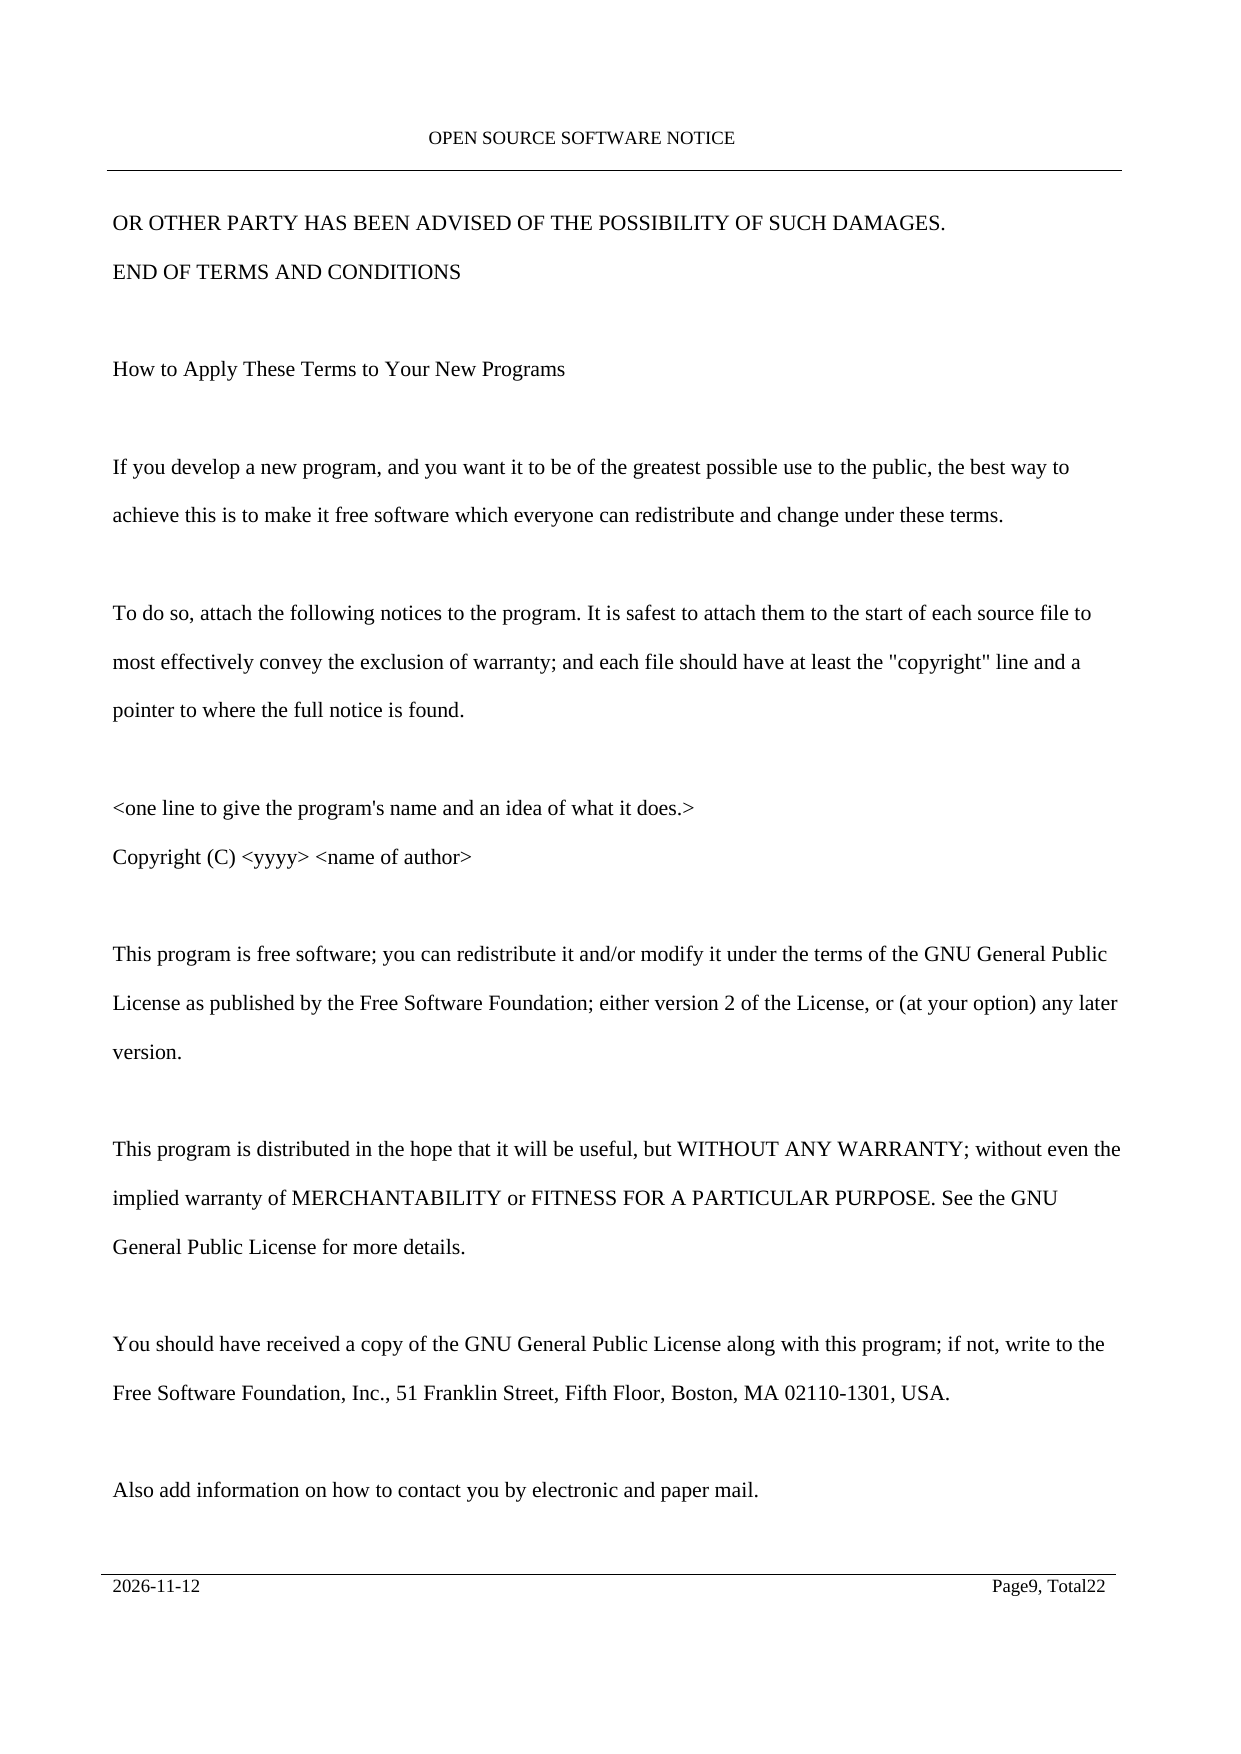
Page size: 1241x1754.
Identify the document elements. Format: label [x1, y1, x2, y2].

text [112, 206, 1128, 1506]
